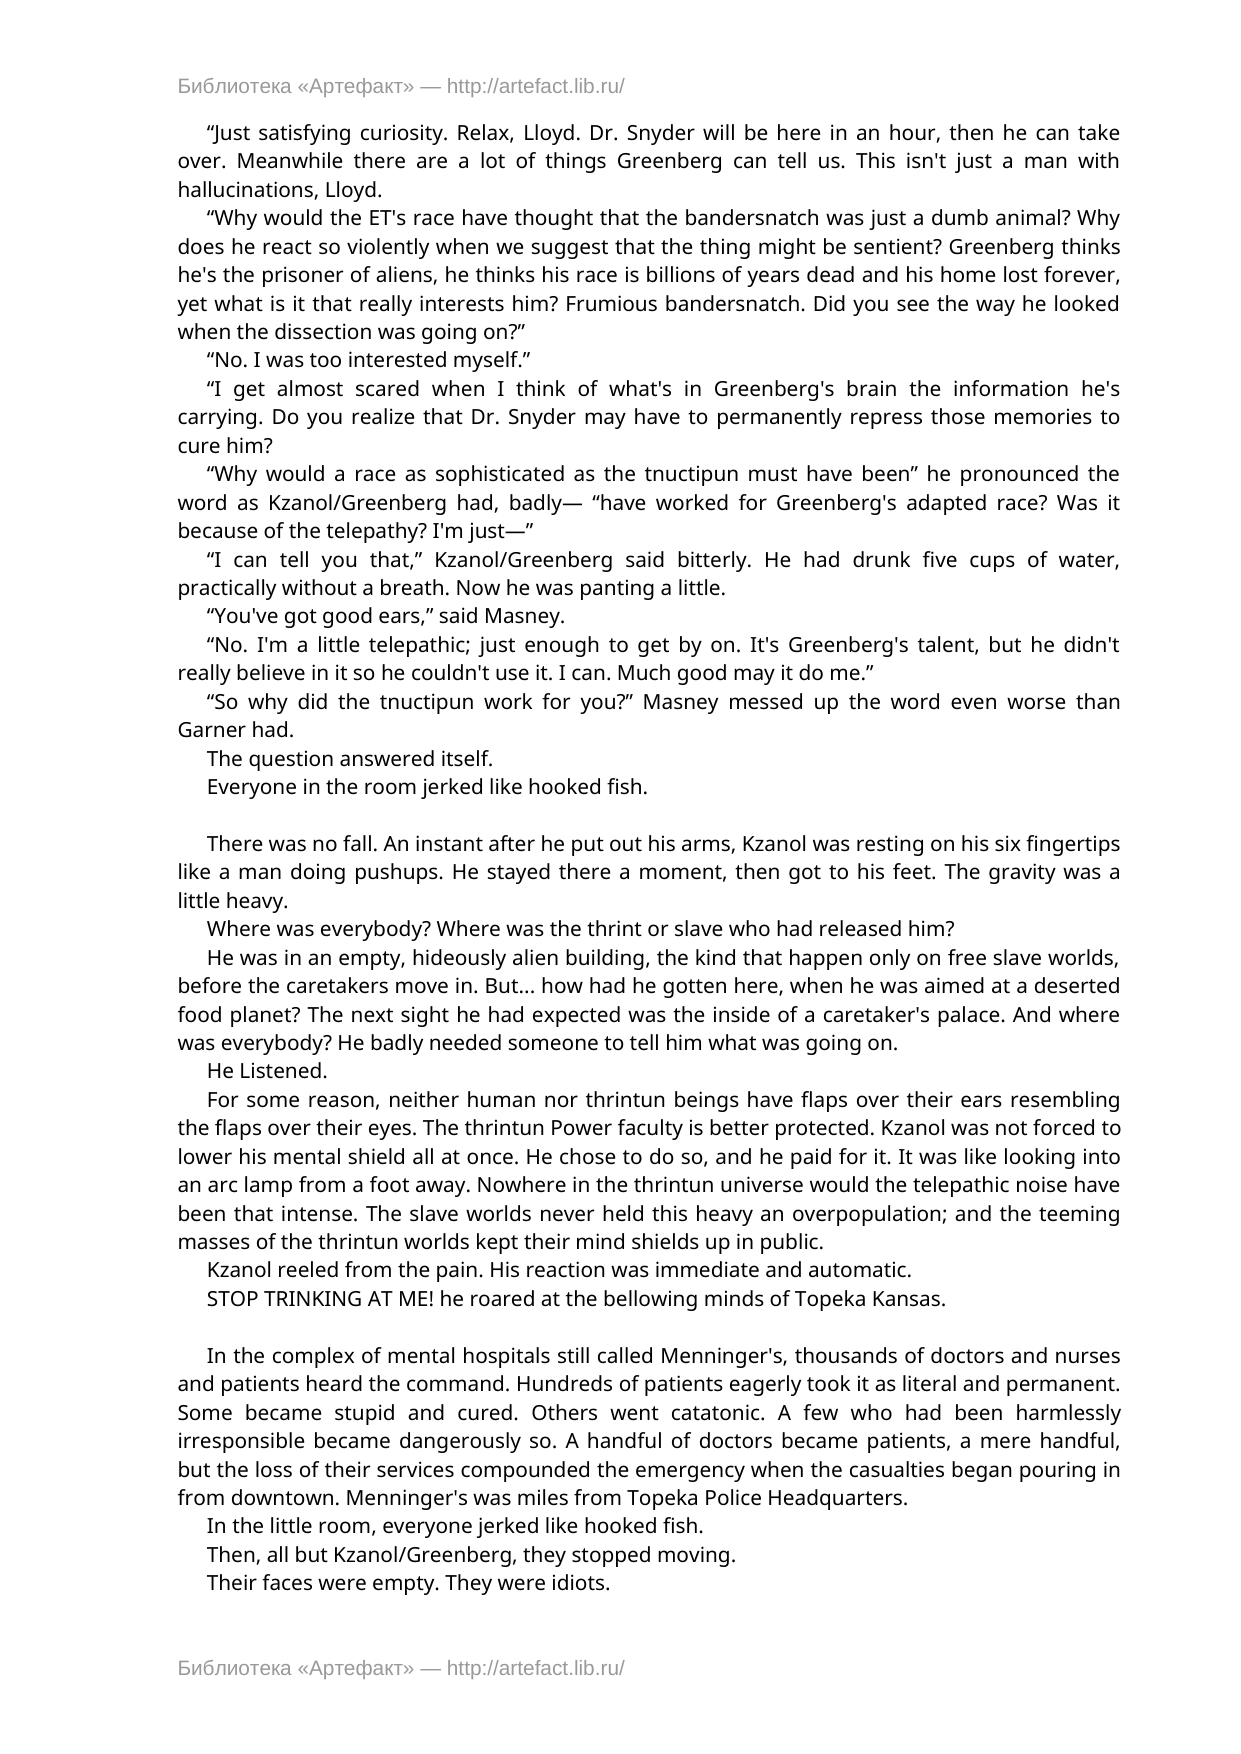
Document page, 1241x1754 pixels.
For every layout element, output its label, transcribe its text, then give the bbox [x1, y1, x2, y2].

text “I can tell you that,” Kzanol/Greenberg said bitterly. He had drunk five cups of water, practically without a breath. Now he was panting a little. [177, 545, 1122, 602]
text He Listened. [177, 1057, 1122, 1085]
text For some reason, neither human nor thrintun beings have flaps over their ears resembling the flaps over their eyes. The thrintun Power faculty is better protected. Kzanol was not forced to lower his mental shield all at once. He chose to do so, and he paid for it. It was like looking into an arc lamp from a foot away. Nowhere in the thrintun universe would the telepathic noise have been that intense. The slave worlds never held this heavy an overpopulation; and the teeming masses of the thrintun worlds kept their mind shields up in public. [177, 1085, 1122, 1256]
text There was no fall. An instant after he put out his arms, Kzanol was resting on his six fingertips like a man doing pushups. He stayed there a moment, then got to his feet. The gravity was a little heavy. [177, 829, 1122, 914]
text “No. I was too interested myself.” [177, 346, 1122, 374]
text “Just satisfying curiosity. Relax, Lloyd. Dr. Snyder will be here in an hour, then he can take over. Meanwhile there are a lot of things Greenberg can tell us. This isn't just a man with hallucinations, Lloyd. [177, 118, 1122, 203]
text “Why would the ET's race have thought that the bandersnatch was just a dumb animal? Why does he react so violently when we suggest that the thing might be sentient? Greenberg thinks he's the prisoner of aliens, he thinks his race is billions of years dead and his home lost forever, yet what is it that really interests him? Frumious bandersnatch. Did you see the way he looked when the dissection was going on?” [177, 203, 1122, 346]
text “Why would a race as sophisticated as the tnuctipun must have been” he pronounced the word as Kzanol/Greenberg had, badly— “have worked for Greenberg's adapted race? Was it because of the telepathy? I'm just—” [177, 459, 1122, 545]
text “I get almost scared when I think of what's in Greenberg's brain the information he's carrying. Do you realize that Dr. Snyder may have to permanently repress those memories to cure him? [177, 374, 1122, 459]
text “You've got good ears,” said Masney. [177, 602, 1122, 630]
text In the complex of mental hospitals still called Menninger's, thousands of doctors and nurses and patients heard the command. Hundreds of patients eagerly took it as literal and permanent. Some became stupid and cured. Others went catatonic. A few who had been harmlessly irresponsible became dangerously so. A handful of doctors became patients, a mere handful, but the loss of their services compounded the emergency when the casualties began pouring in from downtown. Menninger's was miles from Topeka Police Headquarters. [177, 1341, 1122, 1512]
text Their faces were empty. They were idiots. [177, 1568, 1122, 1597]
text Then, all but Kzanol/Greenberg, they stopped moving. [177, 1540, 1122, 1568]
text “No. I'm a little telepathic; just enough to get by on. It's Greenberg's talent, but he didn't really believe in it so he couldn't use it. I can. Much good may it do me.” [177, 630, 1122, 687]
text Kzanol reeled from the pain. His reaction was immediate and automatic. [177, 1256, 1122, 1284]
text Everyone in the room jerked like hooked fish. [177, 772, 1122, 801]
text In the little room, everyone jerked like hooked fish. [177, 1512, 1122, 1540]
text STOP TRINKING AT ME! he roared at the bellowing minds of Topeka Kansas. [177, 1284, 1122, 1312]
text “So why did the tnuctipun work for you?” Masney messed up the word even worse than Garner had. [177, 687, 1122, 744]
text The question answered itself. [177, 744, 1122, 772]
text Where was everybody? Where was the thrint or slave who had released him? [177, 914, 1122, 943]
text He was in an empty, hideously alien building, the kind that happen only on free slave worlds, before the caretakers move in. But... how had he gotten here, when he was aimed at a deserted food planet? The next sight he had expected was the inside of a caretaker's palace. And where was everybody? He badly needed someone to tell him what was going on. [177, 943, 1122, 1057]
